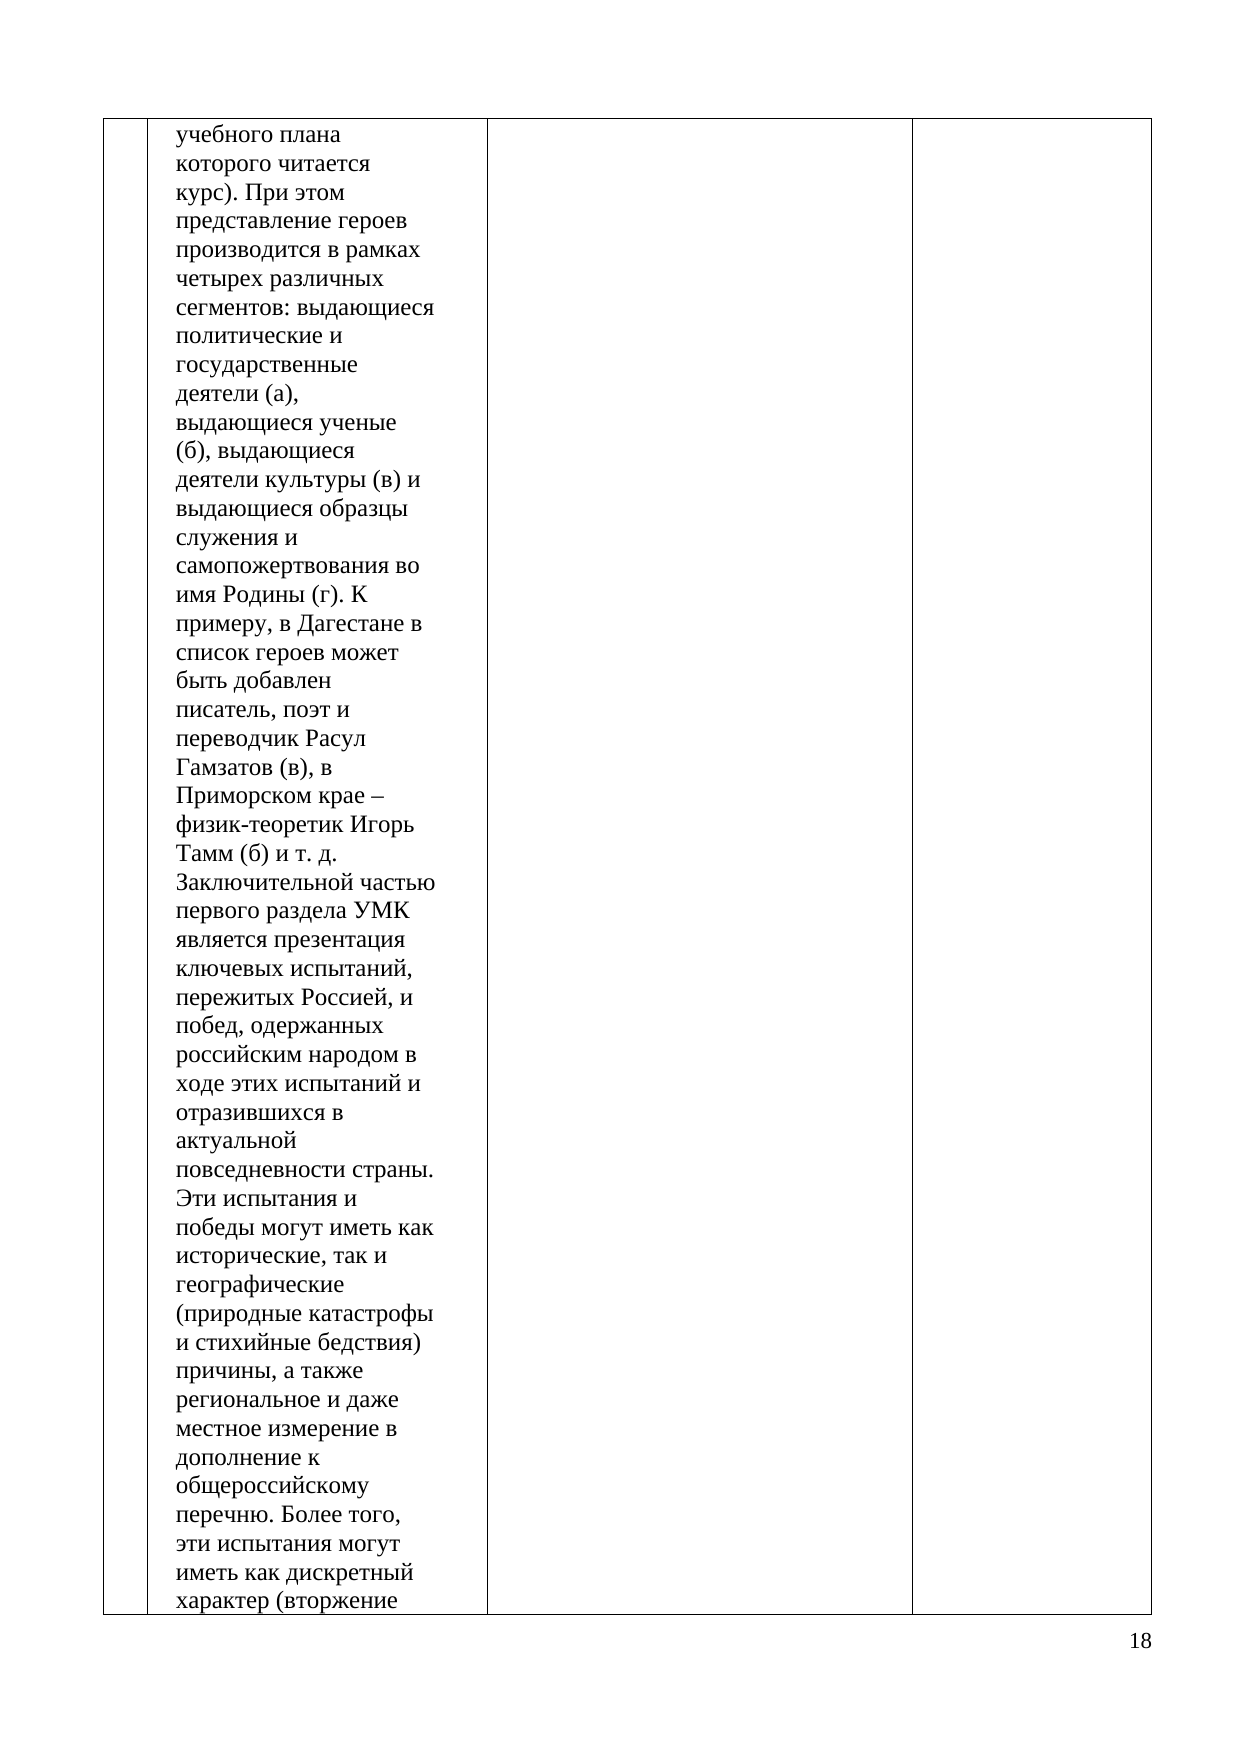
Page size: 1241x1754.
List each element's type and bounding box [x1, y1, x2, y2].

table_cell [104, 119, 147, 1614]
table_cell [148, 119, 487, 1614]
table_cell [488, 119, 912, 1614]
table_cell [913, 119, 1151, 1614]
